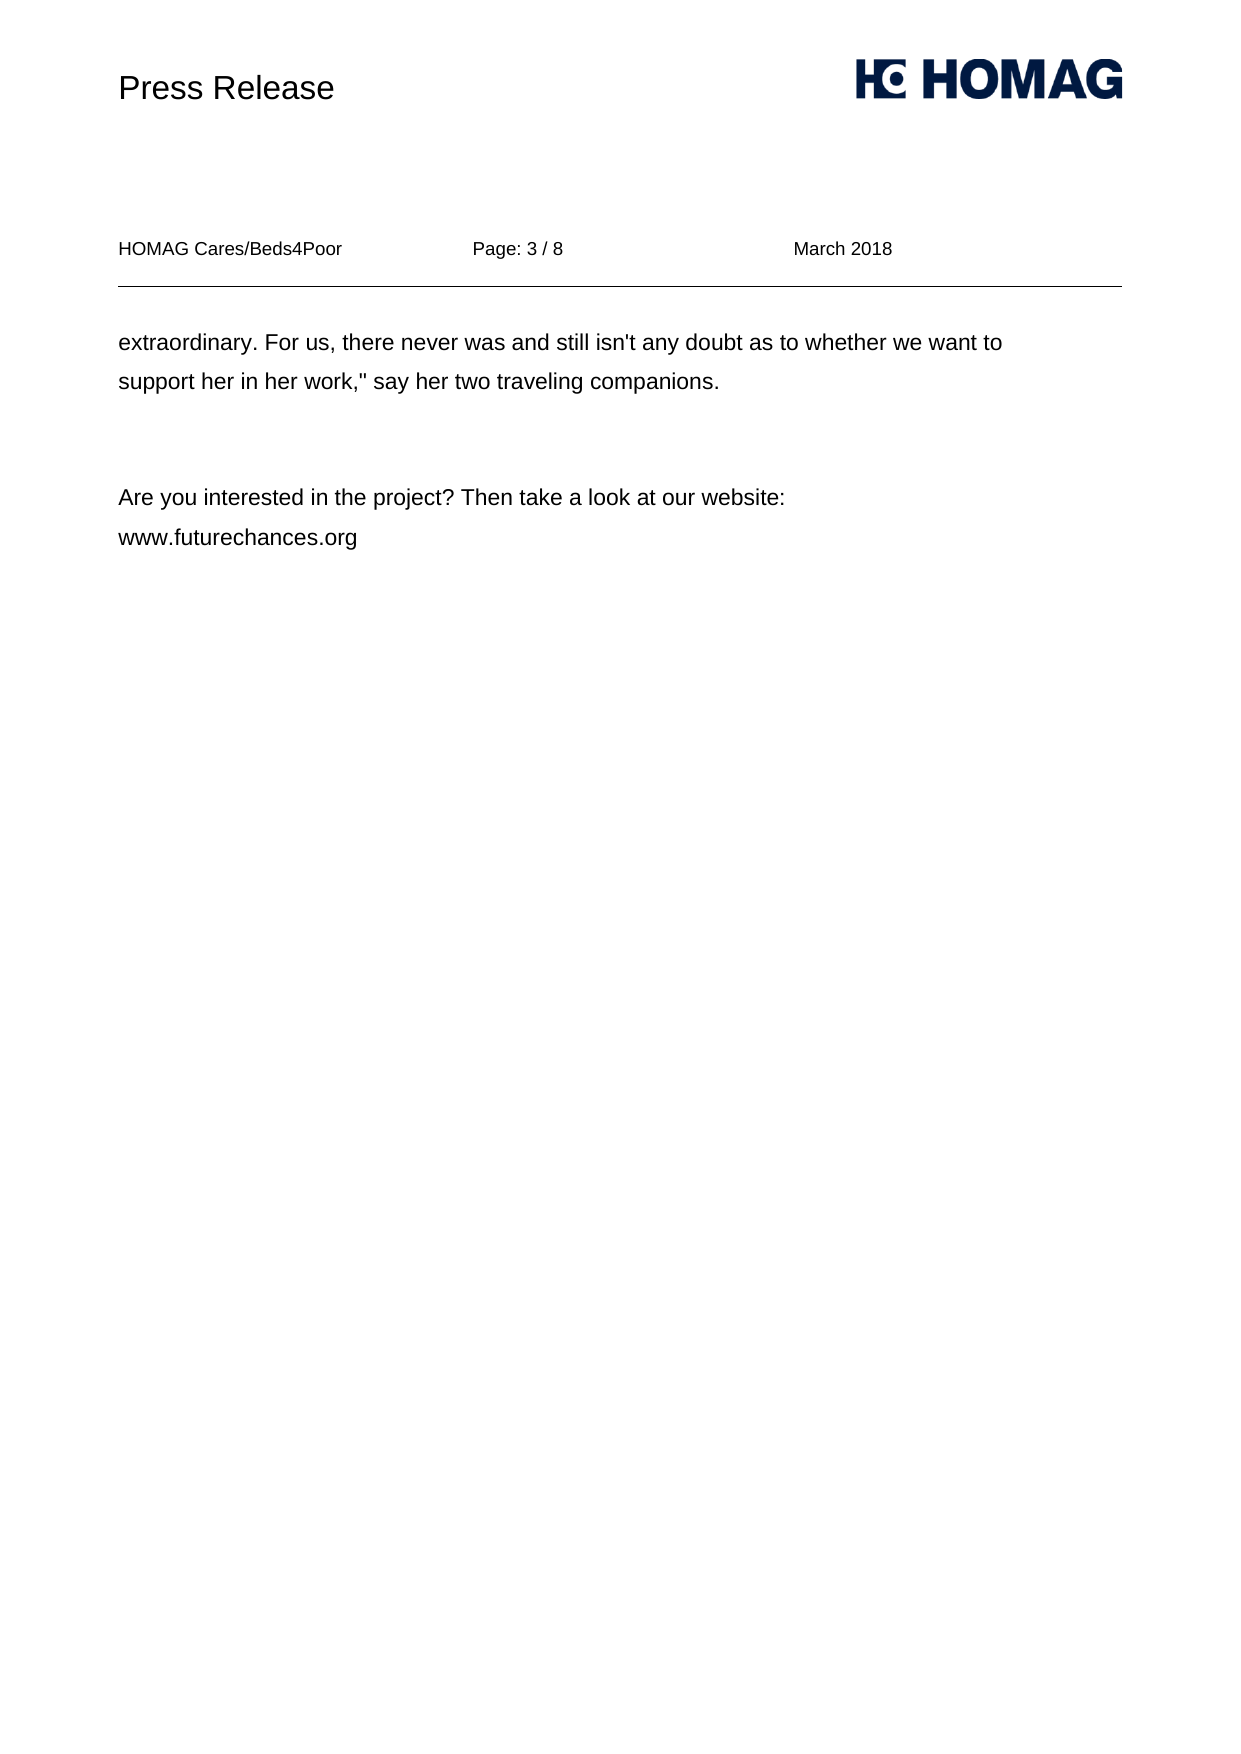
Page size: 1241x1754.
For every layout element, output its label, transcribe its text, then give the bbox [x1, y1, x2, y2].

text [118, 328, 1004, 394]
picture [856, 59, 1123, 99]
text Are you interested in the project? Then take a look at our website: www.futurechances.org [118, 484, 1004, 550]
